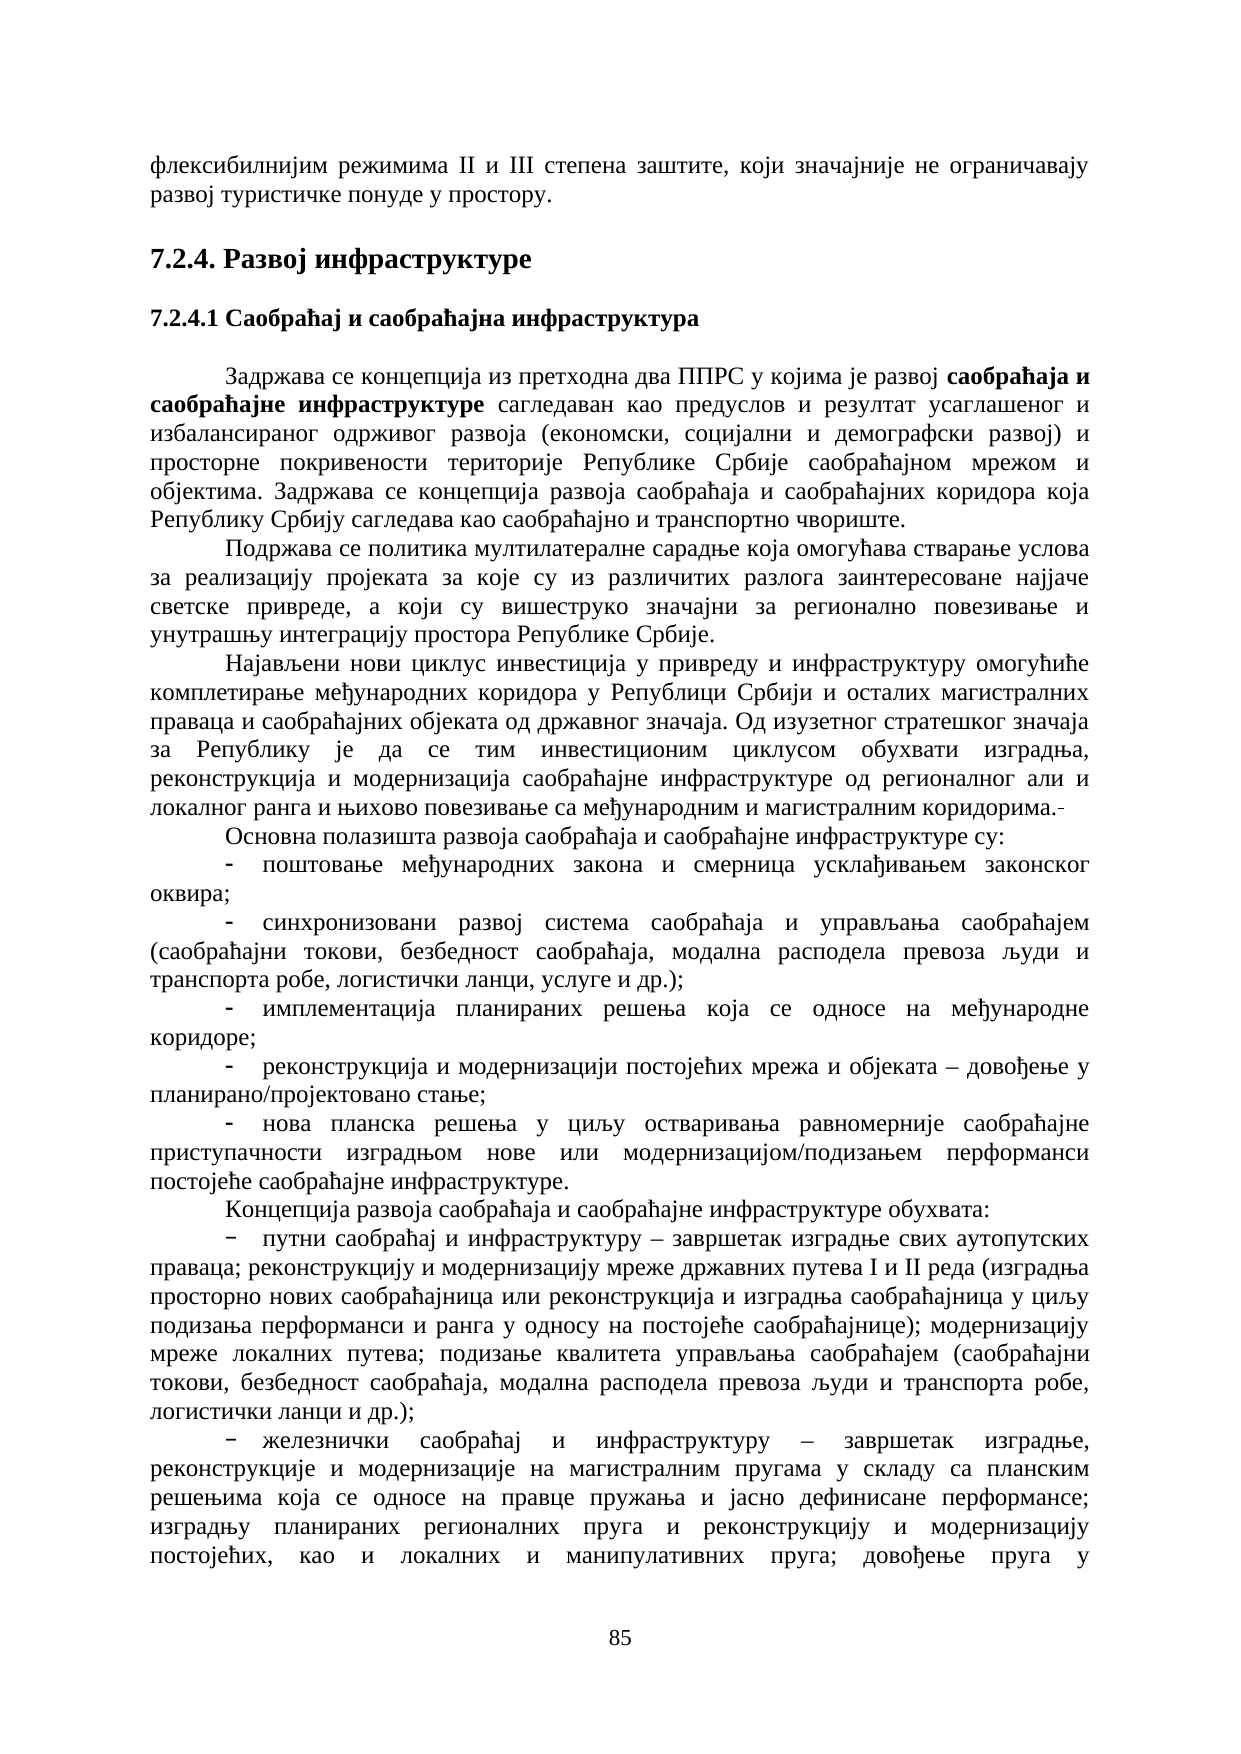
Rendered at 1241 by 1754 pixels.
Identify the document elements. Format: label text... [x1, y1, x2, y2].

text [150, 150, 1090, 207]
text Основна полазишта развоја саобраћаја и саобраћајне инфраструктуре су: [150, 821, 1090, 849]
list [150, 1425, 1090, 1568]
text 7.2.4. Развој инфраструктуре [150, 241, 1090, 274]
text 7.2.4.1 Саобраћај и саобраћајна инфраструктура [150, 303, 1090, 332]
text Концепција развоја саобраћаја и саобраћајне инфраструктуре обухвата: [150, 1194, 1090, 1223]
text Задржава се концепција из претходна два ППРС у којима је развој саобраћаја и саобраћајне инфраструктуре сагледаван као предуслов и резултат усаглашеног и избалансираног одрживог развоја (економски, социјални и демографски развој) и просторне покривености територије Републике Србије саобраћајном мрежом и објектима. Задржава се концепција развоја саобраћаја и саобраћајних коридора која Републику Србију сагледава као саобраћајно и транспортно чвориште. [150, 361, 1090, 533]
list нова планска решења у циљу остваривања равномерније саобраћајне приступачности изградњом нове или модернизацијом/подизањем перформанси постојеће саобраћајне инфраструктуре. [150, 1108, 1090, 1194]
list синхронизовани развој система саобраћаја и управљања саобраћајем (саобраћајни токови, безбедност саобраћаја, модална расподела превоза људи и транспорта робе, логистички ланци, услуге и др.); [150, 907, 1090, 993]
list реконструкција и модернизацији постојећих мрежа и објеката – довођење у планирано/пројектовано стање; [150, 1051, 1090, 1108]
text Најављени нови циклус инвестиција у привреду и инфраструктуру омогућиће комплетирање међународних коридора у Републици Србији и осталих магистралних праваца и сaoбраћајних објеката од државног значаја. Од изузетног стратешког значаја за Републику је да се тим инвестиционим циклусом обухвати изградња, реконструкција и модернизација саобраћајне инфраструктуре од регионалног али и локалног ранга и њихово повезивање са међународним и магистралним коридорима. [150, 648, 1090, 821]
list имплементација планираних решења која се односе на међународне коридоре; [150, 993, 1090, 1051]
list поштовање међународних закона и смерница усклађивањем законског оквира; [150, 849, 1090, 907]
list путни саобраћај и инфраструктуру – завршетак изградње свих аутопутских праваца; реконструкцију и модернизацију мреже државних путева I и II реда (изградња просторно нових саобраћајница или реконструкција и изградња саобраћајница у циљу подизања перформанси и ранга у односу на постојеће саобраћајнице); модернизацију мреже локалних путева; подизање квалитета управљања саобраћајем (саобраћајни токови, безбедност саобраћаја, модална расподела превоза људи и транспорта робе, логистички ланци и др.); [150, 1223, 1090, 1425]
text Подржава се политика мултилатералне сарадње која омогућава стварање услова за реализацију пројеката за које су из различитих разлога заинтересоване најјаче светске привреде, а који су вишеструко значајни за регионално повезивање и унутрашњу интеграцију простора Републике Србије. [150, 533, 1090, 648]
